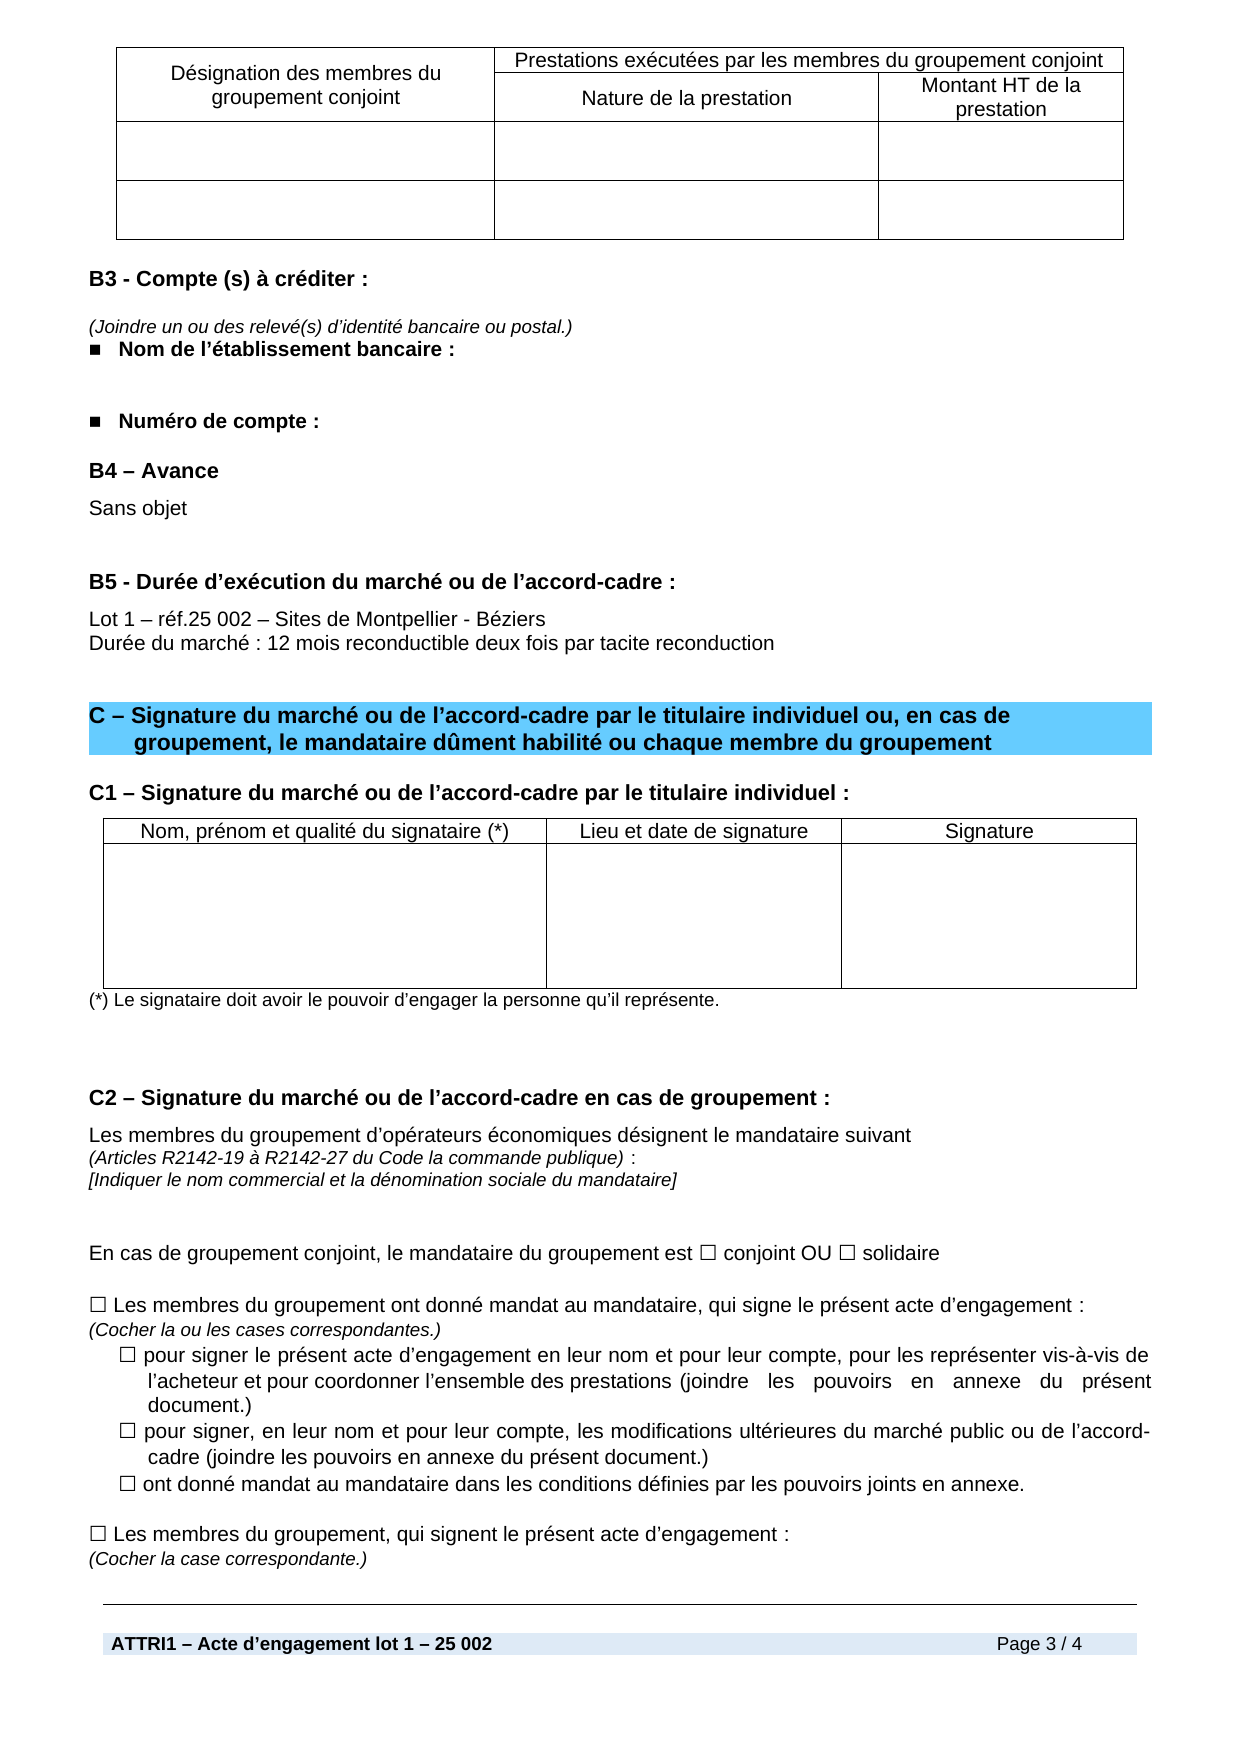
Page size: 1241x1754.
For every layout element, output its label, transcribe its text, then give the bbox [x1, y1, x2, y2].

list Nom de l’établissement bancaire : [89, 337, 1152, 361]
table_cell [879, 122, 1123, 180]
table_cell [104, 844, 546, 987]
text [Indiquer le nom commercial et la dénomination sociale du mandataire] [89, 1168, 1152, 1190]
table_cell [495, 122, 878, 180]
table_cell [879, 181, 1123, 239]
table_cell Montant HT de la prestation [879, 73, 1123, 121]
subtitle B5 - Durée d’exécution du marché ou de l’accord-cadre : [89, 569, 1152, 594]
text pour signer, en leur nom et pour leur compte, les modifications ultérieures du marché public ou de l’accord-cadre (joindre les pouvoirs en annexe du présent document.) [118, 1417, 1152, 1469]
table_cell [495, 181, 878, 239]
text pour signer le présent acte d’engagement en leur nom et pour leur compte, pour les représenter vis-à-vis de l’acheteur et pour coordonner l’ensemble des prestations (joindre les pouvoirs en annexe du présent document.) [118, 1340, 1152, 1417]
text Sans objet [89, 496, 1152, 520]
text (*) Le signataire doit avoir le pouvoir d’engager la personne qu’il représente. [89, 988, 1152, 1010]
table_cell [117, 122, 494, 180]
text (Articles R2142-19 à R2142-27 du Code la commande publique) : [89, 1147, 1152, 1168]
subtitle C – Signature du marché ou de l’accord-cadre par le titulaire individuel ou, en cas de groupement, le mandataire dûment habilité ou chaque membre du groupement [89, 702, 1152, 755]
text (Cocher la ou les cases correspondantes.) [89, 1319, 1152, 1340]
table_header Nom, prénom et qualité du signataire (*) [104, 819, 546, 843]
table_header Désignation des membres du groupement conjoint [117, 48, 494, 121]
subtitle B3 - Compte (s) à créditer : [89, 265, 1152, 291]
text Durée du marché : 12 mois reconductible deux fois par tacite reconduction [89, 630, 1152, 654]
table_cell [117, 181, 494, 239]
table_cell Nature de la prestation [495, 73, 878, 121]
text En cas de groupement conjoint, le mandataire du groupement est conjoint OU solidaire [89, 1238, 1152, 1266]
text Les membres du groupement d’opérateurs économiques désignent le mandataire suivant [89, 1123, 1152, 1147]
table_header Lieu et date de signature [547, 819, 841, 843]
subtitle C1 – Signature du marché ou de l’accord-cadre par le titulaire individuel : [89, 780, 1152, 805]
table_cell [842, 844, 1136, 987]
text ont donné mandat au mandataire dans les conditions définies par les pouvoirs joints en annexe. [118, 1469, 1152, 1497]
subtitle B4 – Avance [89, 458, 1152, 483]
table_header Prestations exécutées par les membres du groupement conjoint [495, 48, 1123, 72]
text Les membres du groupement, qui signent le présent acte d’engagement : [89, 1519, 1152, 1547]
table_header Signature [842, 819, 1136, 843]
table_cell [547, 844, 841, 987]
text (Joindre un ou des relevé(s) d’identité bancaire ou postal.) [89, 316, 1152, 337]
list Numéro de compte : [89, 409, 1152, 433]
text Les membres du groupement ont donné mandat au mandataire, qui signe le présent acte d’engagement : [89, 1290, 1152, 1319]
text Lot 1 – réf.25 002 – Sites de Montpellier - Béziers [89, 606, 1152, 630]
subtitle C2 – Signature du marché ou de l’accord-cadre en cas de groupement : [89, 1085, 1152, 1110]
text (Cocher la case correspondante.) [89, 1547, 1152, 1569]
